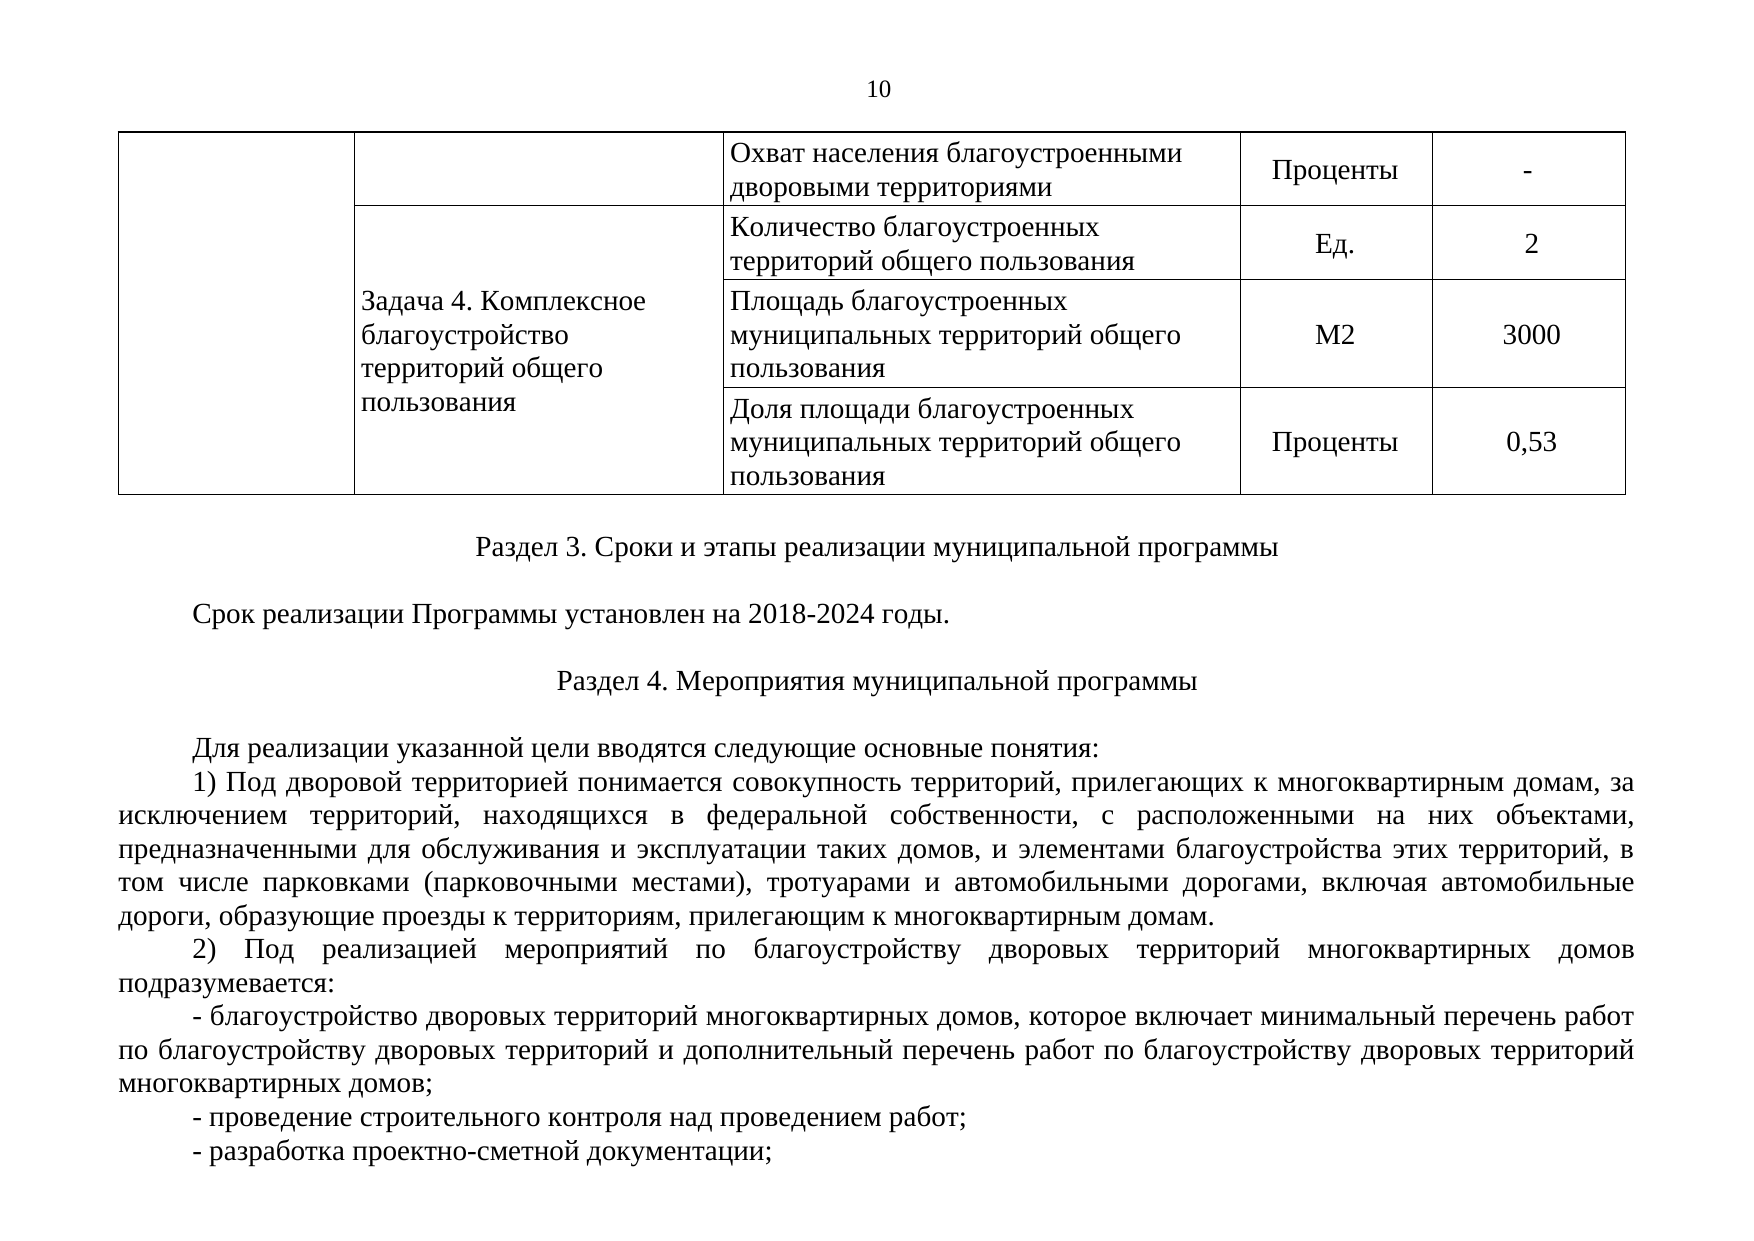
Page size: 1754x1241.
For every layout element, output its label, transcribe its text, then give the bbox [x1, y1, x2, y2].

text Раздел 3. Сроки и этапы реализации муниципальной программы [118, 529, 1636, 562]
text Раздел 4. Мероприятия муниципальной программы [118, 663, 1636, 697]
list - разработка проектно-сметной документации; [118, 1133, 1636, 1166]
table_cell Проценты [1241, 388, 1432, 494]
table_cell М2 [1241, 280, 1432, 387]
table_cell 3000 [1433, 280, 1625, 387]
text Срок реализации Программы установлен на 2018-2024 годы. [118, 596, 1636, 629]
table_cell Проценты [1241, 133, 1432, 205]
text Для реализации указанной цели вводятся следующие основные понятия: [118, 730, 1636, 764]
table_cell 0,53 [1433, 388, 1625, 494]
table_cell - [1433, 133, 1625, 205]
list - благоустройство дворовых территорий многоквартирных домов, которое включает минимальный перечень работ по благоустройству дворовых территорий и дополнительный перечень работ по благоустройству дворовых территорий многоквартирных домов; [118, 998, 1636, 1099]
table_cell Площадь благоустроенных муниципальных территорий общего пользования [724, 280, 1240, 387]
list - проведение строительного контроля над проведением работ; [118, 1099, 1636, 1133]
table_cell Ед. [1241, 206, 1432, 279]
text 1) Под дворовой территорией понимается совокупность территорий, прилегающих к многоквартирным домам, за исключением территорий, находящихся в федеральной собственности, с расположенными на них объектами, предназначенными для обслуживания и эксплуатации таких домов, и элементами благоустройства этих территорий, в том числе парковками (парковочными местами), тротуарами и автомобильными дорогами, включая автомобильные дороги, образующие проезды к территориям, прилегающим к многоквартирным домам. [118, 764, 1636, 931]
table_cell Доля площади благоустроенных муниципальных территорий общего пользования [724, 388, 1240, 494]
table_cell 2 [1433, 206, 1625, 279]
table_cell Задача 4. Комплексное благоустройство территорий общего пользования [355, 206, 723, 494]
text 2) Под реализацией мероприятий по благоустройству дворовых территорий многоквартирных домов подразумевается: [118, 931, 1636, 998]
table_cell Количество благоустроенных территорий общего пользования [724, 206, 1240, 279]
table_cell Охват населения благоустроенными дворовыми территориями [724, 133, 1240, 205]
